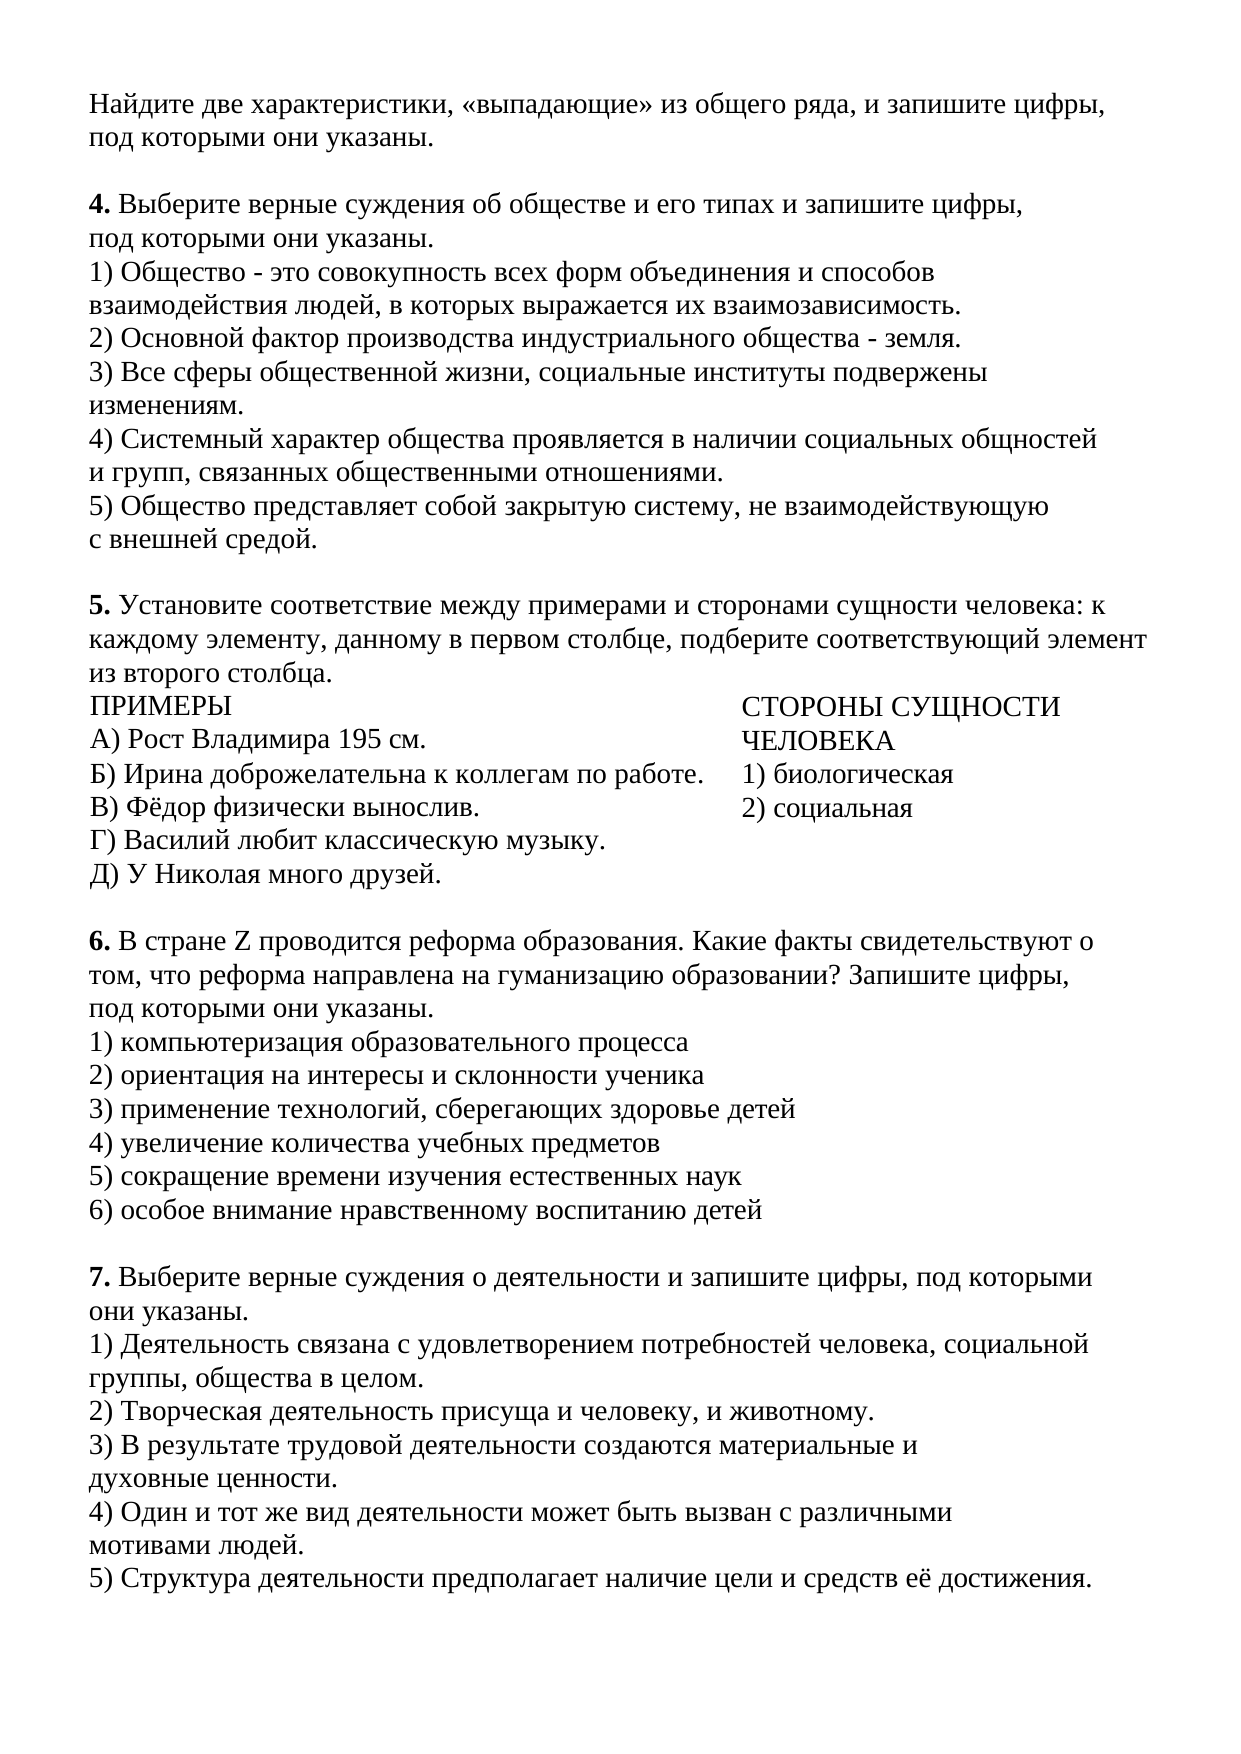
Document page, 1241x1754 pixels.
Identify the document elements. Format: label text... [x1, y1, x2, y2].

list Выберите верные суждения об обществе и его типах и запишите цифры, под которыми они указаны. [89, 187, 1075, 254]
table_header ПРИМЕРЫ А) Рост Владимира 195 см. Б) Ирина доброжелательна к коллегам по работе. В) Фёдор физически вынослив. Г) Василий любит классическую музыку. Д) У Николая много друзей. [84, 690, 723, 890]
list В результате трудовой деятельности создаются материальные и духовные ценности. [89, 1427, 1045, 1494]
list Выберите верные суждения о деятельности и запишите цифры, под которыми они указаны. [89, 1259, 1145, 1326]
list В стране Z проводится реформа образования. Какие факты свидетельствуют о том, что реформа направлена на гуманизацию образовании? Запишите цифры, под которыми они указаны. [89, 923, 1122, 1024]
list компьютеризация образовательного процесса [89, 1024, 1226, 1058]
list Установите соответствие между примерами и сторонами сущности человека: к [89, 588, 1226, 621]
list Общество - это совокупность всех форм объединения и способов взаимодействия людей, в которых выражается их взаимозависимость. [89, 254, 1140, 321]
list Системный характер общества проявляется в наличии социальных общностей и групп, связанных общественными отношениями. [89, 421, 1120, 488]
list увеличение количества учебных предметов [89, 1125, 1226, 1158]
list применение технологий, сберегающих здоровье детей [89, 1091, 1226, 1125]
list сокращение времени изучения естественных наук [89, 1158, 1226, 1192]
list ориентация на интересы и склонности ученика [89, 1058, 1226, 1091]
list Деятельность связана с удовлетворением потребностей человека, социальной группы, общества в целом. [89, 1326, 1089, 1393]
list Творческая деятельность присуща и человеку, и животному. [89, 1393, 1226, 1427]
text Найдите две характеристики, «выпадающие» из общего ряда, и запишите цифры, под которыми они указаны. [89, 86, 1142, 153]
list особое внимание нравственному воспитанию детей [89, 1192, 1226, 1226]
text каждому элементу, данному в первом столбце, подберите соответствующий элемент из второго столбца. [89, 621, 1152, 688]
list Основной фактор производства индустриального общества - земля. [89, 321, 1226, 354]
list Общество представляет собой закрытую систему, не взаимодействующую с внешней средой. [89, 488, 1069, 555]
list Структура деятельности предполагает наличие цели и средств её достижения. [89, 1561, 1226, 1594]
list Все сферы общественной жизни, социальные институты подвержены изменениям. [89, 354, 988, 421]
list Один и тот же вид деятельности может быть вызван с различными мотивами людей. [89, 1494, 1081, 1561]
table_header СТОРОНЫ СУЩНОСТИ ЧЕЛОВЕКА биологическая социальная [723, 690, 1066, 890]
